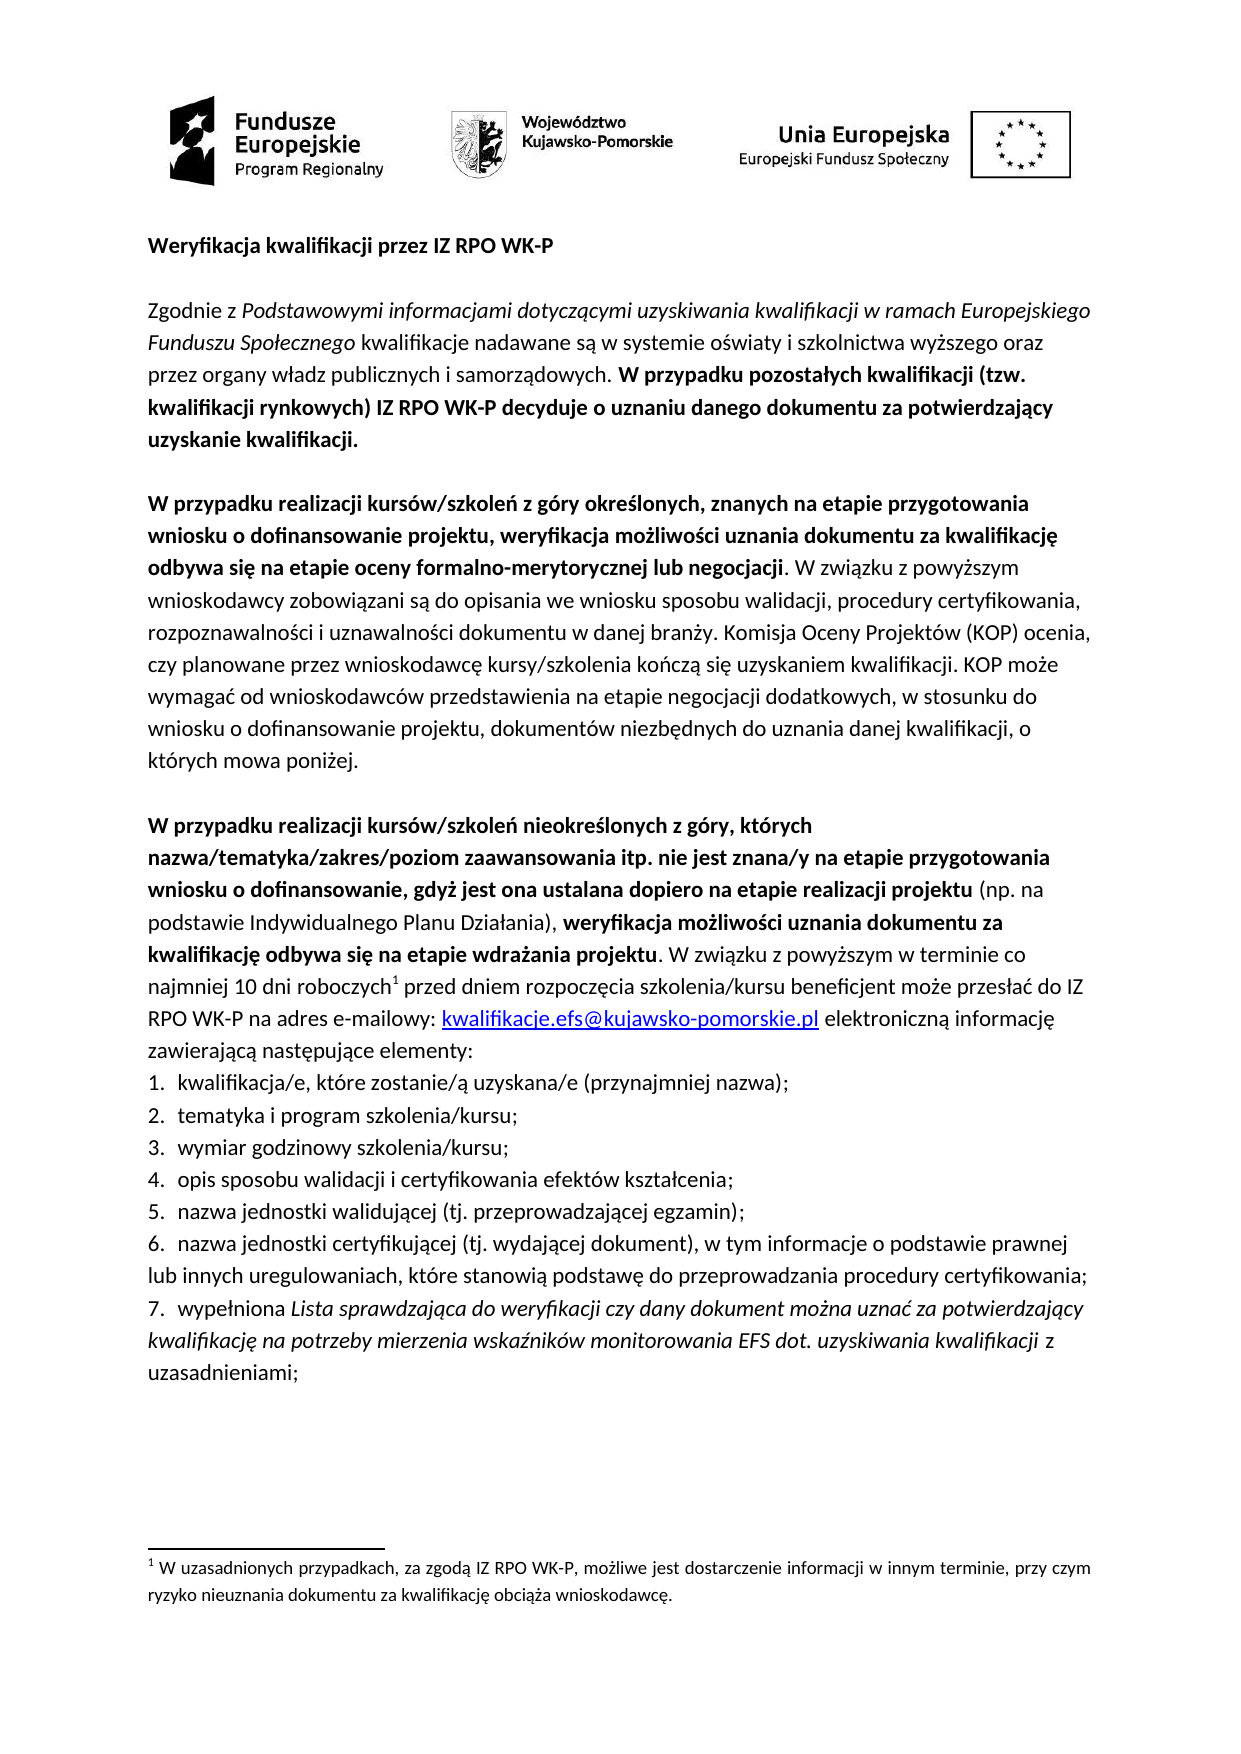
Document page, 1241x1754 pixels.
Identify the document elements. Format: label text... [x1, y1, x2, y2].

list nazwa jednostki walidującej (tj. przeprowadzającej egzamin); [148, 1197, 1093, 1225]
list tematyka i program szkolenia/kursu; [148, 1101, 1093, 1129]
list kwalifikacja/e, które zostanie/ą uzyskana/e (przynajmniej nazwa); [148, 1068, 1093, 1097]
text W przypadku realizacji kursów/szkoleń z góry określonych, znanych na etapie przygotowania wniosku o dofinansowanie projektu, weryfikacja możliwości uznania dokumentu za kwalifikację odbywa się na etapie oceny formalno-merytorycznej lub negocjacji. W związku z powyższym wnioskodawcy zobowiązani są do opisania we wniosku sposobu walidacji, procedury certyfikowania, rozpoznawalności i uznawalności dokumentu w danej branży. Komisja Oceny Projektów (KOP) ocenia, czy planowane przez wnioskodawcę kursy/szkolenia kończą się uzyskaniem kwalifikacji. KOP może wymagać od wnioskodawców przedstawienia na etapie negocjacji dodatkowych, w stosunku do wniosku o dofinansowanie projektu, dokumentów niezbędnych do uznania danej kwalifikacji, o których mowa poniżej. [148, 489, 1093, 775]
list opis sposobu walidacji i certyfikowania efektów kształcenia; [148, 1165, 1093, 1193]
list wymiar godzinowy szkolenia/kursu; [148, 1133, 1093, 1161]
text Zgodnie z Podstawowymi informacjami dotyczącymi uzyskiwania kwalifikacji w ramach Europejskiego Funduszu Społecznego kwalifikacje nadawane są w systemie oświaty i szkolnictwa wyższego oraz przez organy władz publicznych i samorządowych. W przypadku pozostałych kwalifikacji (tzw. kwalifikacji rynkowych) IZ RPO WK-P decyduje o uznaniu danego dokumentu za potwierdzający uzyskanie kwalifikacji. [148, 296, 1093, 453]
text Weryfikacja kwalifikacji przez IZ RPO WK-P [148, 232, 1093, 260]
text W przypadku realizacji kursów/szkoleń nieokreślonych z góry, których nazwa/tematyka/zakres/poziom zaawansowania itp. nie jest znana/y na etapie przygotowania wniosku o dofinansowanie, gdyż jest ona ustalana dopiero na etapie realizacji projektu (np. na podstawie Indywidualnego Planu Działania), weryfikacja możliwości uznania dokumentu za kwalifikację odbywa się na etapie wdrażania projektu. W związku z powyższym w terminie co najmniej 10 dni roboczych przed dniem rozpoczęcia szkolenia/kursu beneficjent może przesłać do IZ RPO WK-P na adres e-mailowy: kwalifikacje.efs@kujawsko-pomorskie.pl elektroniczną informację zawierającą następujące elementy: [148, 811, 1093, 1064]
picture [147, 73, 1093, 207]
list wypełniona Lista sprawdzająca do weryfikacji czy dany dokument można uznać za potwierdzający kwalifikację na potrzeby mierzenia wskaźników monitorowania EFS dot. uzyskiwania kwalifikacji z uzasadnieniami; [148, 1294, 1093, 1386]
list nazwa jednostki certyfikującej (tj. wydającej dokument), w tym informacje o podstawie prawnej lub innych uregulowaniach, które stanowią podstawę do przeprowadzania procedury certyfikowania; [148, 1229, 1093, 1290]
